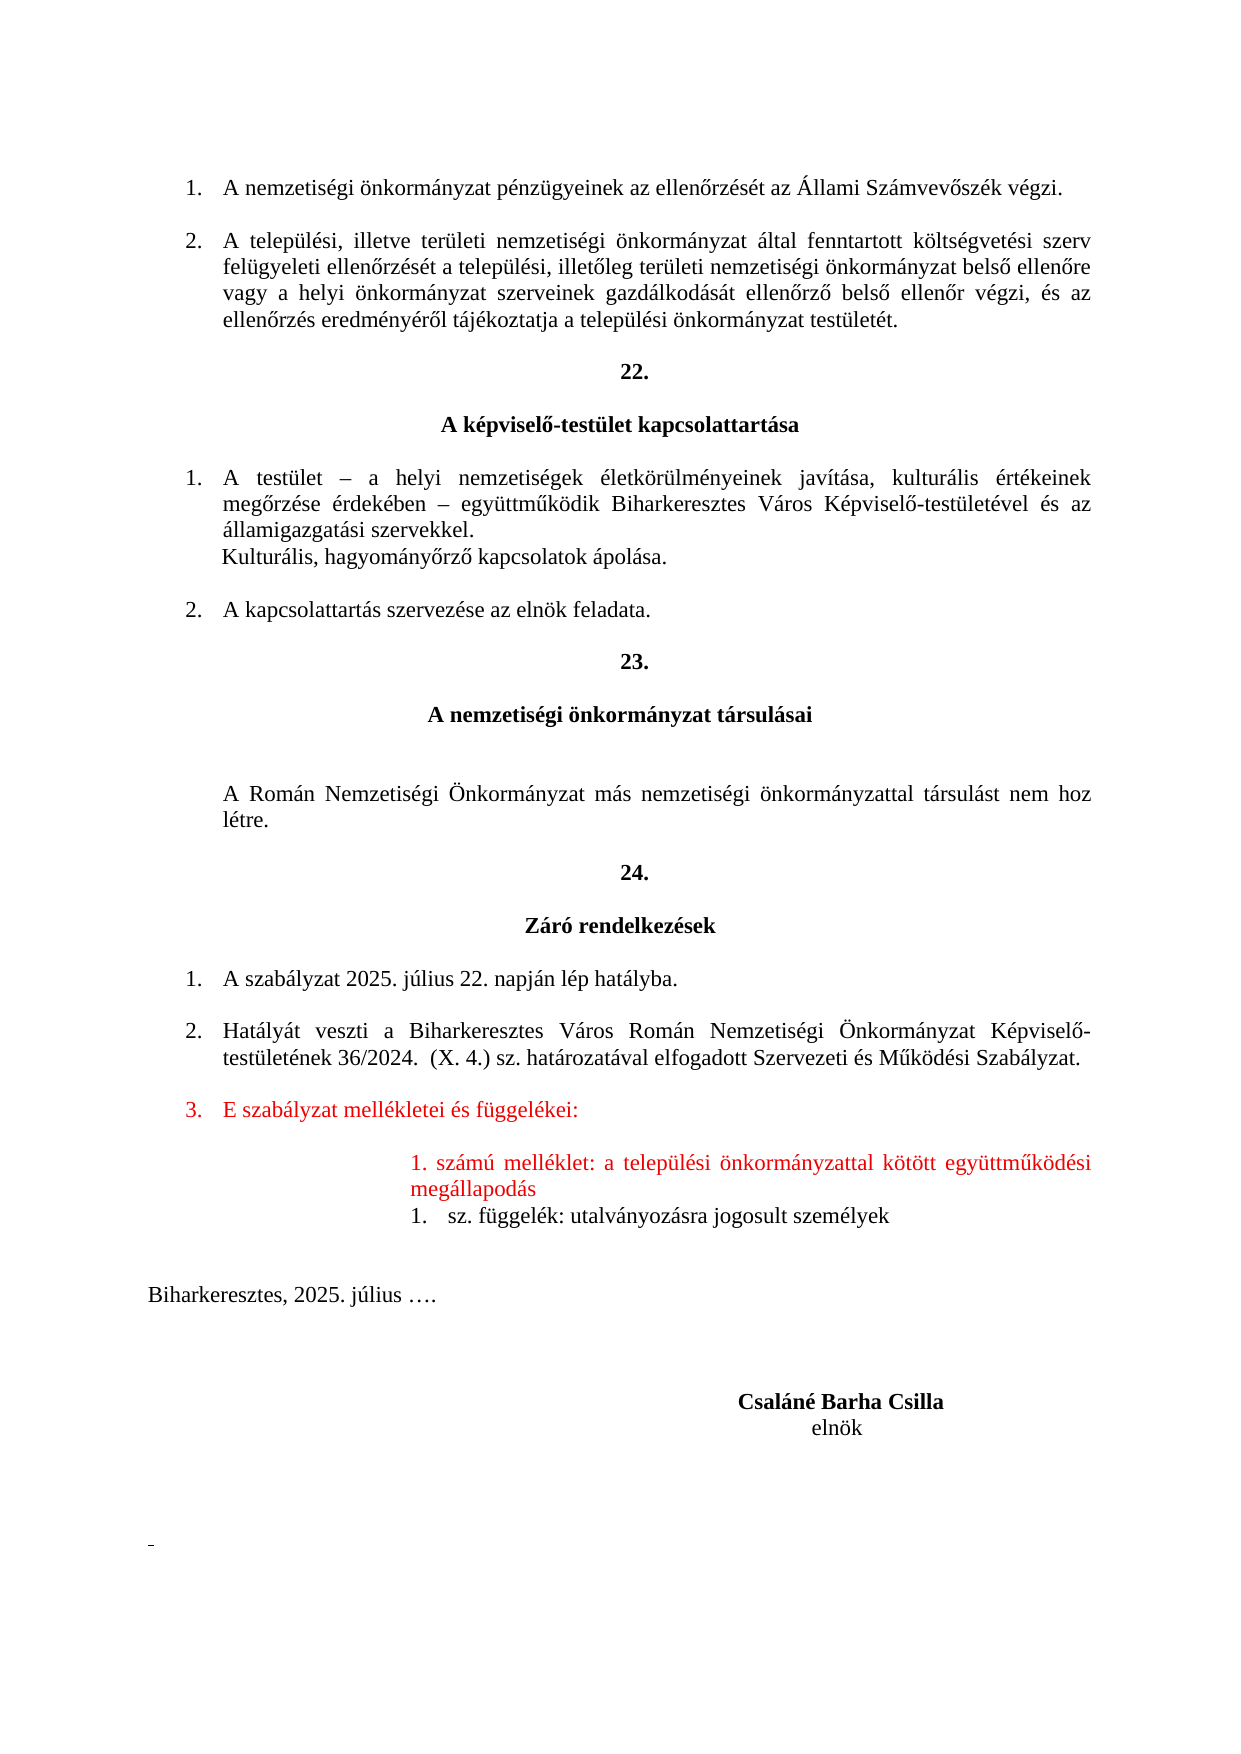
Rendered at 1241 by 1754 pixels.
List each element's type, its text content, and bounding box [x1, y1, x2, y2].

text A képviselő-testület kapcsolattartása [148, 411, 1093, 437]
text Csaláné Barha Csilla [148, 1388, 1093, 1414]
list A települési, illetve területi nemzetiségi önkormányzat által fenntartott költségvetési szerv felügyeleti ellenőrzését a települési, illetőleg területi nemzetiségi önkormányzat belső ellenőre vagy a helyi önkormányzat szerveinek gazdálkodását ellenőrző belső ellenőr végzi, és az ellenőrzés eredményéről tájékoztatja a települési önkormányzat testületét. [185, 227, 1093, 332]
list A nemzetiségi önkormányzat pénzügyeinek az ellenőrzését az Állami Számvevőszék végzi. [185, 174, 1093, 200]
list sz. függelék: utalványozásra jogosult személyek [410, 1202, 1093, 1228]
text elnök [738, 1414, 1093, 1441]
text A nemzetiségi önkormányzat társulásai [148, 701, 1093, 727]
list A kapcsolattartás szervezése az elnök feladata. [185, 596, 1093, 622]
text A Román Nemzetiségi Önkormányzat más nemzetiségi önkormányzattal társulást nem hoz létre. [223, 780, 1093, 833]
list A testület – a helyi nemzetiségek életkörülményeinek javítása, kulturális értékeinek megőrzése érdekében – együttműködik Biharkeresztes Város Képviselő-testületével és az államigazgatási szervekkel. [185, 464, 1093, 543]
text 1. számú melléklet: a települési önkormányzattal kötött együttműködési megállapodás [410, 1149, 1093, 1202]
list E szabályzat mellékletei és függelékei: [185, 1096, 1093, 1123]
text Biharkeresztes, 2025. július …. [148, 1281, 1093, 1307]
text Kulturális, hagyományőrző kapcsolatok ápolása. [221, 543, 1093, 569]
list A szabályzat 2025. július 22. napján lép hatályba. [185, 964, 1093, 991]
text Záró rendelkezések [148, 912, 1093, 938]
list Hatályát veszti a Biharkeresztes Város Román Nemzetiségi Önkormányzat Képviselő-testületének 36/2024. (X. 4.) sz. határozatával elfogadott Szervezeti és Működési Szabályzat. [185, 1017, 1093, 1070]
